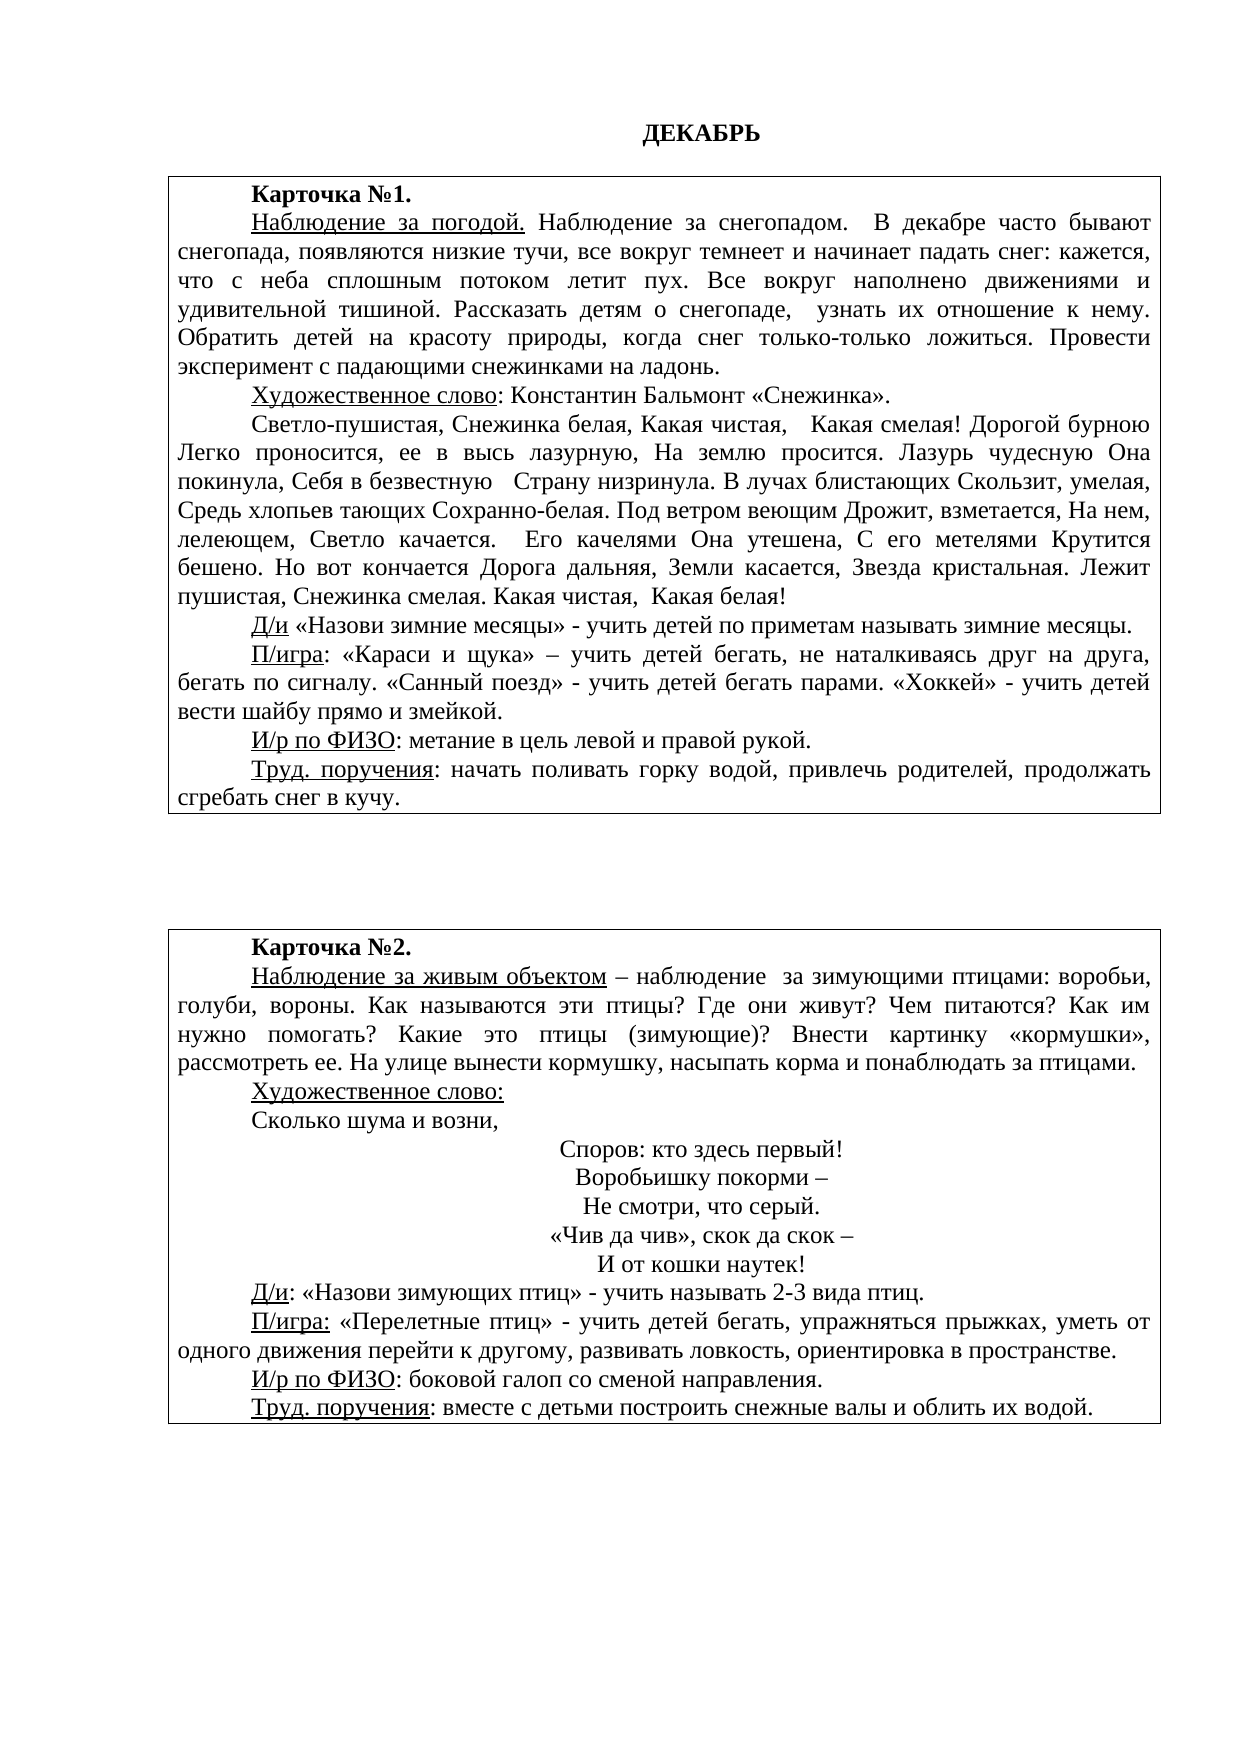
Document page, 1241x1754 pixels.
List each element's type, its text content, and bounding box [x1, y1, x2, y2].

text И/р по ФИЗО: метание в цель левой и правой рукой. [177, 725, 1152, 751]
text Сколько шума и возни, [177, 1105, 1152, 1134]
text Карточка №1. [169, 177, 1160, 207]
text Светло-пушистая, Снежинка белая, Какая чистая, Какая смелая! Дорогой бурною Легко проносится, ее в высь лазурную, На землю просится. Лазурь чудесную Она покинула, Себя в безвестную Страну низринула. В лучах блистающих Скользит, умелая, Средь хлопьев тающих Сохранно-белая. Под ветром веющим Дрожит, взметается, На нем, лелеющем, Светло качается. Его качелями Она утешена, С его метелями Крутится бешено. Но вот кончается Дорога дальняя, Земли касается, Звезда кристальная. Лежит пушистая, Снежинка смелая. Какая чистая, Какая белая! [177, 409, 1152, 610]
text Споров: кто здесь первый! [177, 1134, 1152, 1162]
text Художественное слово: Константин Бальмонт «Снежинка». [177, 380, 1152, 409]
text Д/и «Назови зимние месяцы» - учить детей по приметам называть зимние месяцы. [177, 610, 1152, 639]
text «Чив да чив», скок да скок – [177, 1220, 1152, 1249]
text Труд. поручения: начать поливать горку водой, привлечь родителей, продолжать сгребать снег в кучу. [169, 751, 1160, 813]
text ДЕКАБРЬ [177, 118, 1152, 147]
text Труд. поручения: вместе с детьми построить снежные валы и облить их водой. [169, 1389, 1160, 1423]
text П/игра: «Караси и щука» – учить детей бегать, не наталкиваясь друг на друга, бегать по сигналу. «Санный поезд» - учить детей бегать парами. «Хоккей» - учить детей вести шайбу прямо и змейкой. [177, 639, 1152, 725]
text И/р по ФИЗО: боковой галоп со сменой направления. [177, 1364, 1152, 1389]
text Наблюдение за погодой. Наблюдение за снегопадом. В декабре часто бывают снегопада, появляются низкие тучи, все вокруг темнеет и начинает падать снег: кажется, что с неба сплошным потоком летит пух. Все вокруг наполнено движениями и удивительной тишиной. Рассказать детям о снегопаде, узнать их отношение к нему. Обратить детей на красоту природы, когда снег только-только ложиться. Провести эксперимент с падающими снежинками на ладонь. [177, 207, 1152, 380]
text Не смотри, что серый. [177, 1191, 1152, 1220]
text Наблюдение за живым объектом – наблюдение за зимующими птицами: воробьи, голуби, вороны. Как называются эти птицы? Где они живут? Чем питаются? Как им нужно помогать? Какие это птицы (зимующие)? Внести картинку «кормушки», рассмотреть ее. На улице вынести кормушку, насыпать корма и понаблюдать за птицами. [177, 961, 1152, 1076]
text П/игра: «Перелетные птиц» - учить детей бегать, упражняться прыжках, уметь от одного движения перейти к другому, развивать ловкость, ориентировка в пространстве. [177, 1306, 1152, 1364]
text Художественное слово: [177, 1076, 1152, 1105]
text И от кошки наутек! [177, 1249, 1152, 1277]
text Д/и: «Назови зимующих птиц» - учить называть 2-3 вида птиц. [177, 1277, 1152, 1306]
text Воробьишку покорми – [177, 1162, 1152, 1191]
text Карточка №2. [169, 930, 1160, 961]
